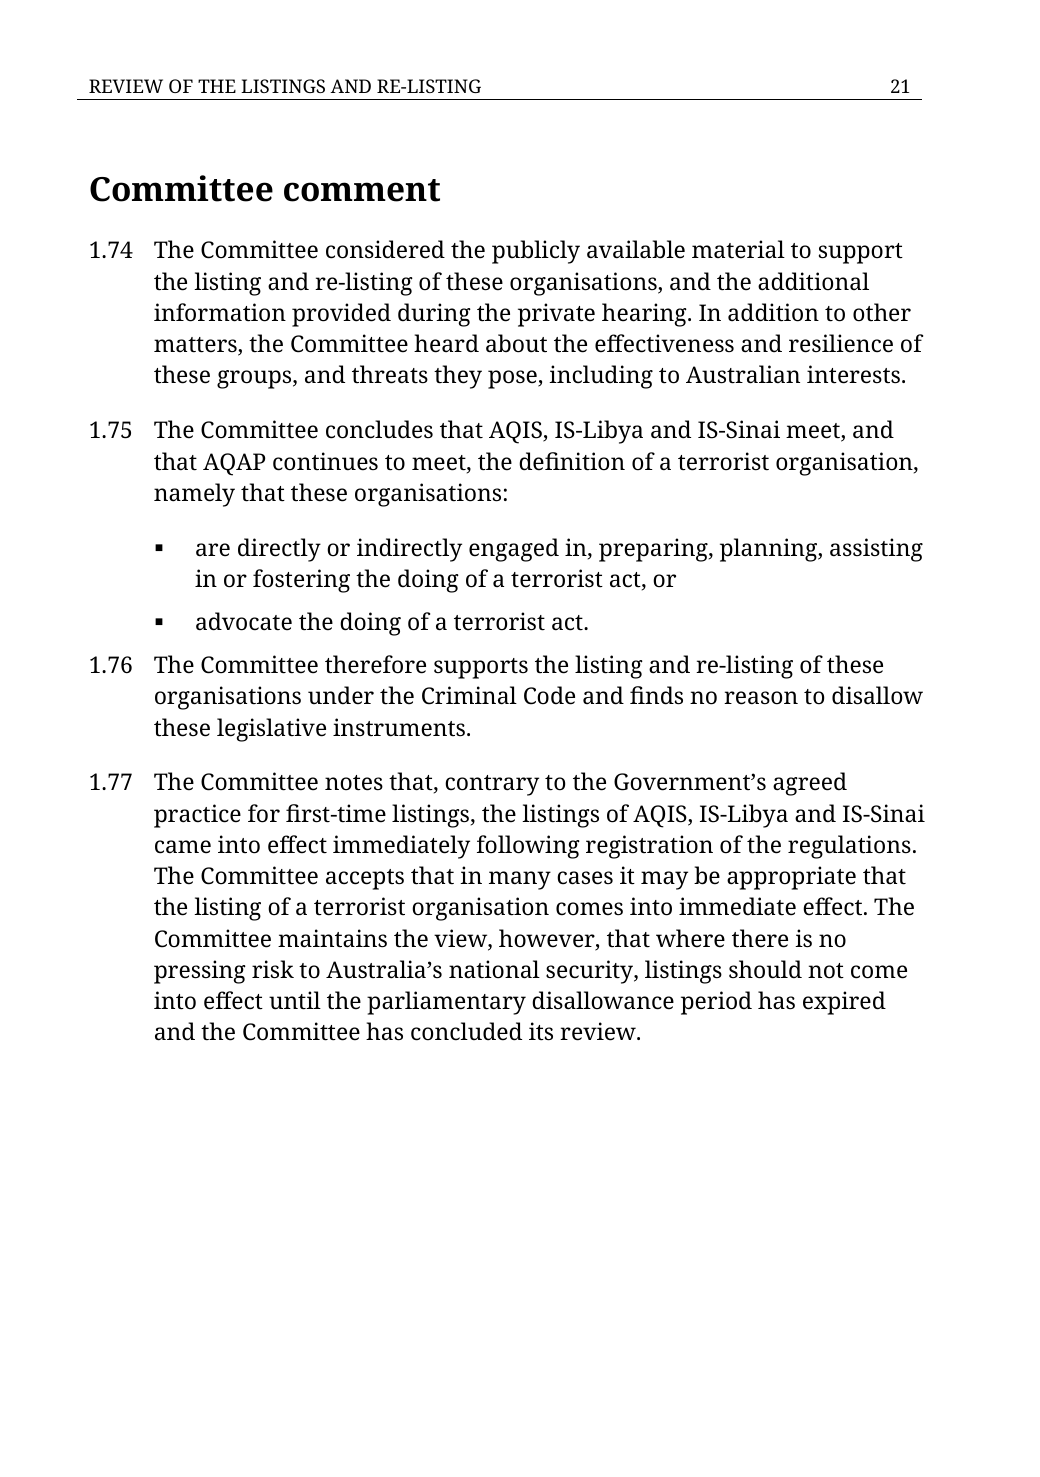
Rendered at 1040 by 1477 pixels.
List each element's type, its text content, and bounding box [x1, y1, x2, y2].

text 1.74 The Committee considered the publicly available material to support the listing and re-listing of these organisations, and the additional information provided during the private hearing. In addition to other matters, the Committee heard about the effectiveness and resilience of these groups, and threats they pose, including to Australian interests. [88, 234, 933, 391]
text 1.77 The Committee notes that, contrary to the Government’s agreed practice for first-time listings, the listings of AQIS, IS-Libya and IS-Sinai came into effect immediately following registration of the regulations. The Committee accepts that in many cases it may be appropriate that the listing of a terrorist organisation comes into immediate effect. The Committee maintains the view, however, that where there is no pressing risk to Australia’s national security, listings should not come into effect until the parliamentary disallowance period has expired and the Committee has concluded its review. [88, 766, 933, 1048]
subtitle Committee comment [88, 165, 933, 211]
text 1.76 The Committee therefore supports the listing and re-listing of these organisations under the Criminal Code and finds no reason to disallow these legislative instruments. [88, 649, 933, 743]
text are directly or indirectly engaged in, preparing, planning, assisting in or fostering the doing of a terrorist act, or [153, 532, 933, 594]
text advocate the doing of a terrorist act. [153, 606, 933, 637]
text 1.75 The Committee concludes that AQIS, IS-Libya and IS-Sinai meet, and that AQAP continues to meet, the definition of a terrorist organisation, namely that these organisations: [88, 414, 933, 508]
